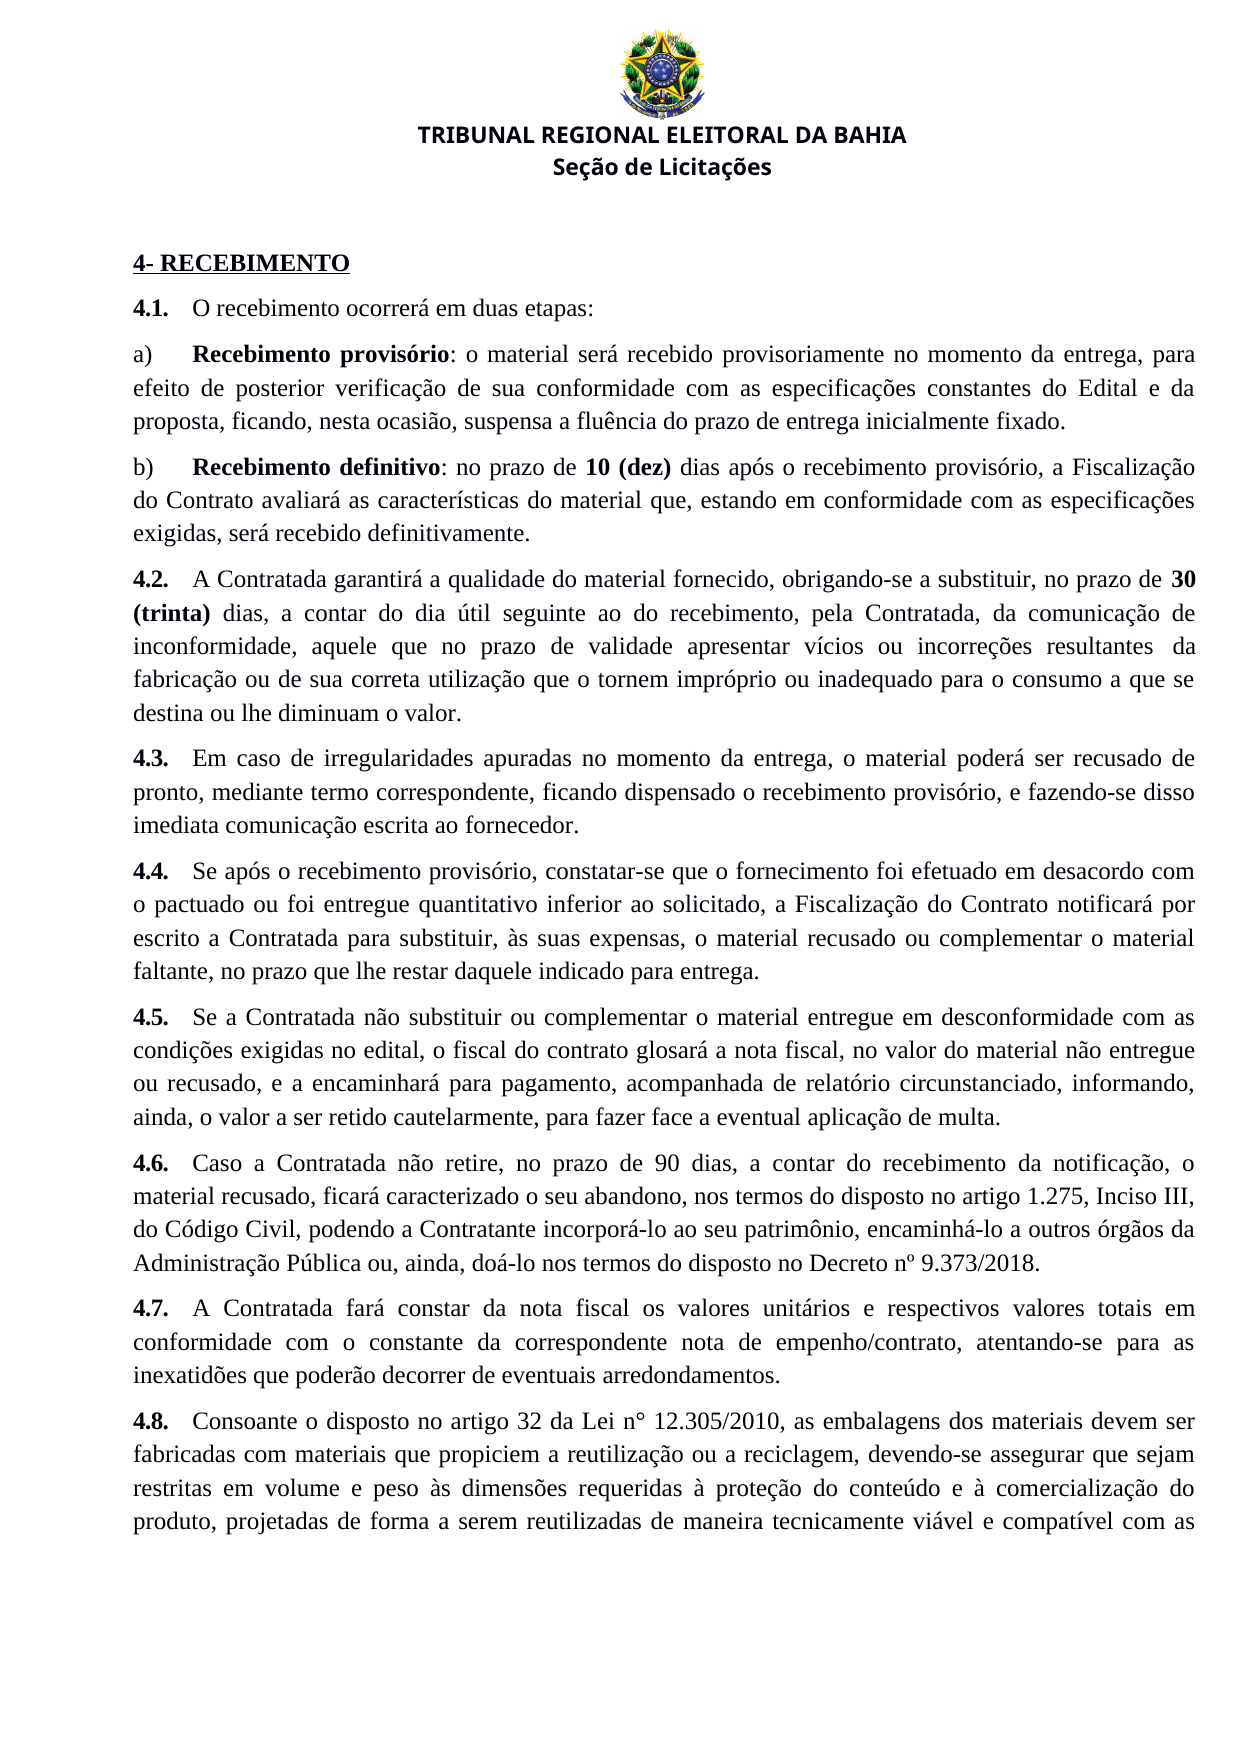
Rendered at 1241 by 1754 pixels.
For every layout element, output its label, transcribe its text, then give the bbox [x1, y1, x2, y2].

subtitle 4- RECEBIMENTO [133, 244, 1196, 278]
list A Contratada garantirá a qualidade do material fornecido, obrigando-se a substituir, no prazo de 30 (trinta) dias, a contar do dia útil seguinte ao do recebimento, pela Contratada, da comunicação de inconformidade, aquele que no prazo de validade apresentar vícios ou incorreções resultantes da fabricação ou de sua correta utilização que o tornem impróprio ou inadequado para o consumo a que se destina ou lhe diminuam o valor. [133, 561, 1196, 728]
list Recebimento provisório: o material será recebido provisoriamente no momento da entrega, para efeito de posterior verificação de sua conformidade com as especificações constantes do Edital e da proposta, ficando, nesta ocasião, suspensa a fluência do prazo de entrega inicialmente fixado. [133, 336, 1196, 436]
list A Contratada fará constar da nota fiscal os valores unitários e respectivos valores totais em conformidade com o constante da correspondente nota de empenho/contrato, atentando-se para as inexatidões que poderão decorrer de eventuais arredondamentos. [133, 1290, 1196, 1390]
list Caso a Contratada não retire, no prazo de 90 dias, a contar do recebimento da notificação, o material recusado, ficará caracterizado o seu abandono, nos termos do disposto no artigo 1.275, Inciso III, do Código Civil, podendo a Contratante incorporá-lo ao seu patrimônio, encaminhá-lo a outros órgãos da Administração Pública ou, ainda, doá-lo nos termos do disposto no Decreto nº 9.373/2018. [133, 1144, 1196, 1278]
list Se a Contratada não substituir ou complementar o material entregue em desconformidade com as condições exigidas no edital, o fiscal do contrato glosará a nota fiscal, no valor do material não entregue ou recusado, e a encaminhará para pagamento, acompanhada de relatório circunstanciado, informando, ainda, o valor a ser retido cautelarmente, para fazer face a eventual aplicação de multa. [133, 998, 1196, 1132]
list Recebimento definitivo: no prazo de 10 (dez) dias após o recebimento provisório, a Fiscalização do Contrato avaliará as características do material que, estando em conformidade com as especificações exigidas, será recebido definitivamente. [133, 448, 1196, 548]
list Em caso de irregularidades apuradas no momento da entrega, o material poderá ser recusado de pronto, mediante termo correspondente, ficando dispensado o recebimento provisório, e fazendo-se disso imediata comunicação escrita ao fornecedor. [133, 740, 1196, 840]
list O recebimento ocorrerá em duas etapas: [133, 290, 1196, 323]
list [133, 1403, 1196, 1536]
list Se após o recebimento provisório, constatar-se que o fornecimento foi efetuado em desacordo com o pactuado ou foi entregue quantitativo inferior ao solicitado, a Fiscalização do Contrato notificará por escrito a Contratada para substituir, às suas expensas, o material recusado ou complementar o material faltante, no prazo que lhe restar daquele indicado para entrega. [133, 853, 1196, 986]
